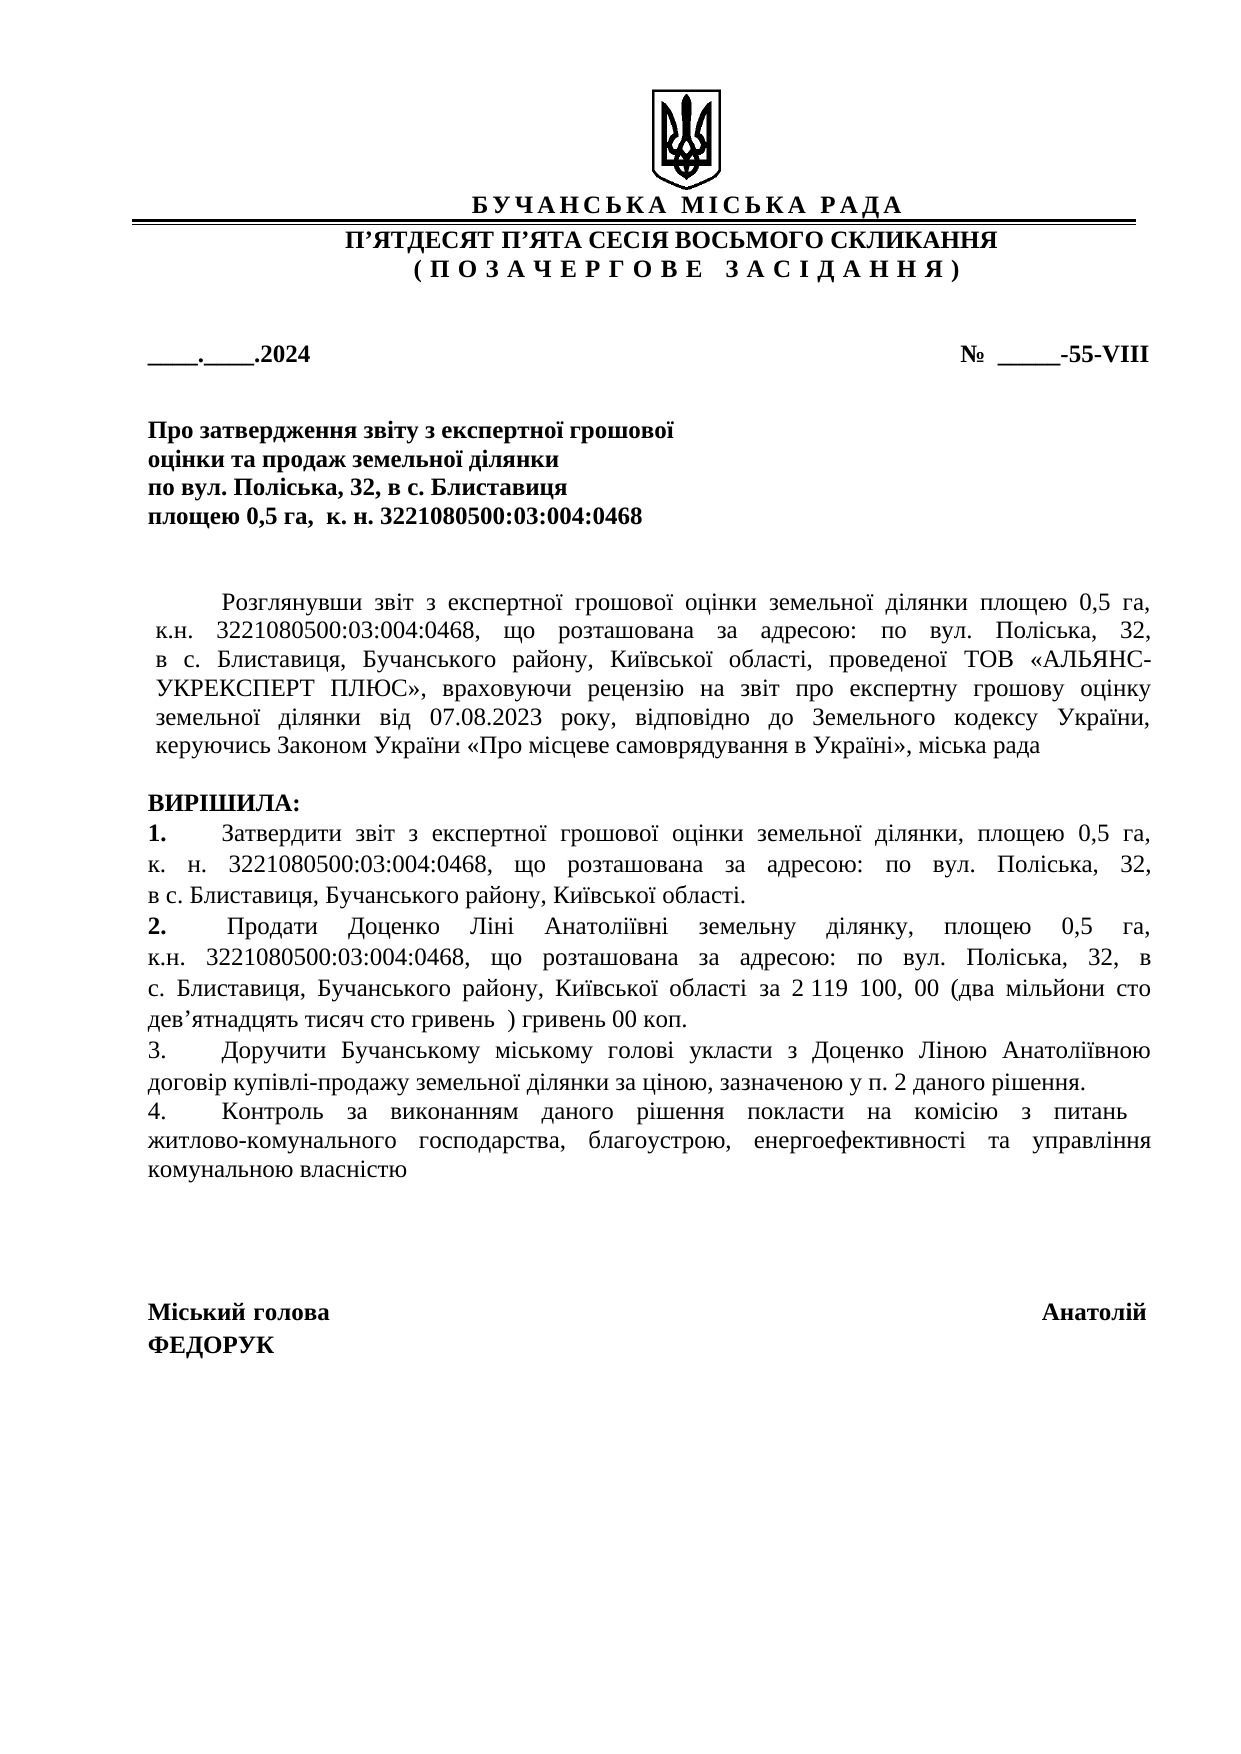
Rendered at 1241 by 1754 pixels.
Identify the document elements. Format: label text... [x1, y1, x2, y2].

picture [650, 88, 723, 191]
list Контроль за виконанням даного рішення покласти на комісію з питань житлово-комунального господарства, благоустрою, енергоефективності та управління комунальною власністю [148, 1096, 1152, 1182]
text 2. Продати Доценко Ліні Анатоліївні земельну ділянку, площею 0,5 га, к.н. 3221080500:03:004:0468, що розташована за адресою: по вул. Поліська, 32, в с. Блиставиця, Бучанського району, Київської області за 2 119 100, 00 (два мільйони сто дев’ятнадцять тисяч сто гривень ) гривень 00 коп. [148, 910, 1152, 1034]
text площею 0,5 га, к. н. 3221080500:03:004:0468 [148, 501, 1152, 530]
text БУЧАНСЬКА МІСЬКА РАДА [148, 190, 1152, 219]
table_header П’ЯТДЕСЯТ П’ЯТА СЕСІЯ ВОСЬМОГО СКЛИКАННЯ [132, 225, 1136, 254]
text Розглянувши звіт з експертної грошової оцінки земельної ділянки площею 0,5 га, к.н. 3221080500:03:004:0468, що розташована за адресою: по вул. Поліська, 32, в с. Блиставиця, Бучанського району, Київської області, проведеної ТОВ «АЛЬЯНС-УКРЕКСПЕРТ ПЛЮС», враховуючи рецензію на звіт про експертну грошову оцінку земельної ділянки від 07.08.2023 року, відповідно до Земельного кодексу України, керуючись Законом України «Про місцеве самоврядування в Україні», міська рада [155, 587, 1152, 759]
text Про затвердження звіту з експертної грошової [148, 415, 1152, 444]
list Затвердити звіт з експертної грошової оцінки земельної ділянки, площею 0,5 га, к. н. 3221080500:03:004:0468, що розташована за адресою: по вул. Поліська, 32, в с. Блиставиця, Бучанського району, Київської області. [148, 817, 1152, 910]
text (ПОЗАЧЕРГОВЕ ЗАСІДАННЯ) [148, 254, 1152, 283]
text оцінки та продаж земельної ділянки [148, 444, 1152, 472]
text Міський голова Анатолій ФЕДОРУК [148, 1297, 1152, 1359]
text ____.____.2024 № _____-55-VIІІ [148, 339, 1152, 368]
text ВИРІШИЛА: [148, 788, 1152, 817]
text по вул. Поліська, 32, в с. Блиставиця [148, 472, 1152, 501]
list Доручити Бучанському міському голові укласти з Доценко Ліною Анатоліївною договір купівлі-продажу земельної ділянки за ціною, зазначеною у п. 2 даного рішення. [148, 1034, 1152, 1096]
